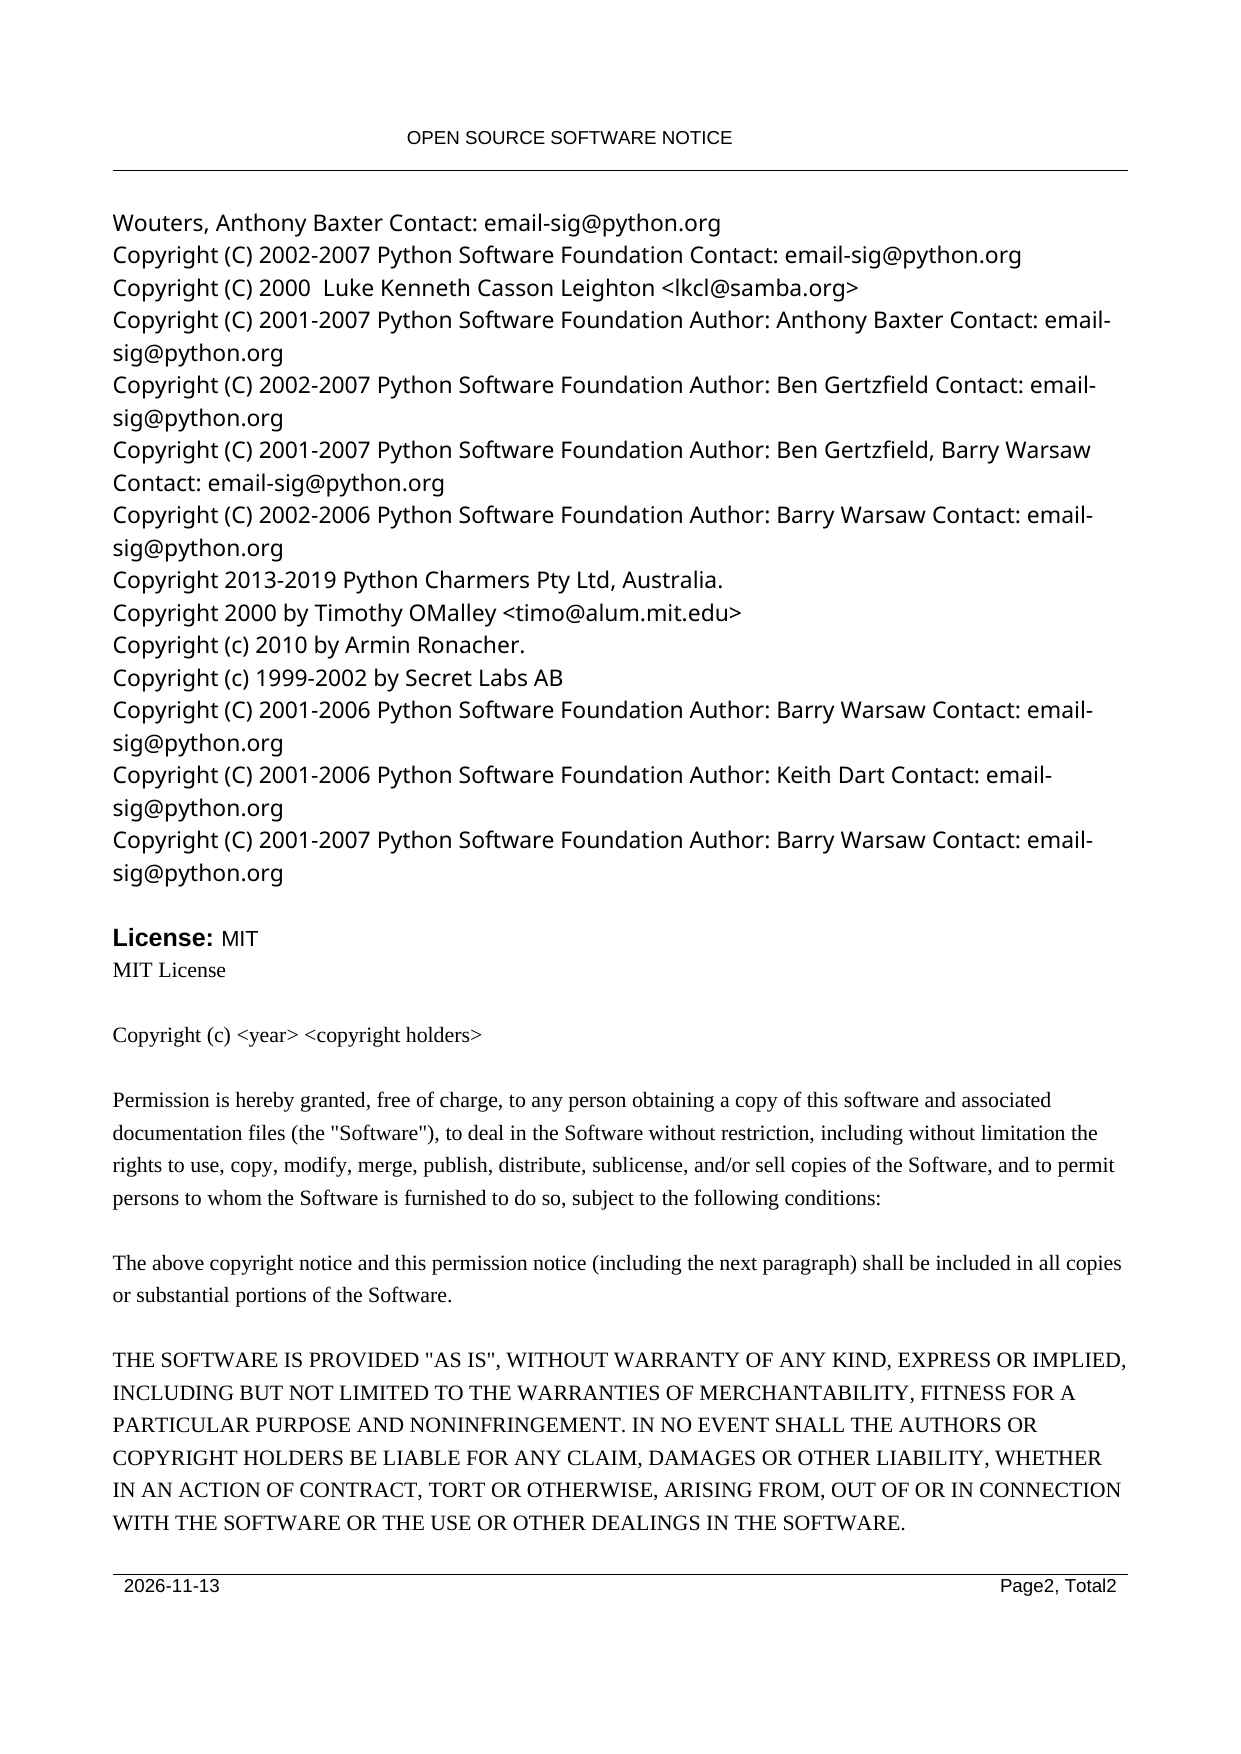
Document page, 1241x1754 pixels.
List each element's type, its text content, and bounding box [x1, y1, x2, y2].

text License: MIT [112, 921, 1128, 954]
text MIT License Copyright (c) <year> <copyright holders> Permission is hereby granted, free of charge, to any person obtaining a copy of this software and associated documentation files (the "Software"), to deal in the Software without restriction, including without limitation the rights to use, copy, modify, merge, publish, distribute, sublicense, and/or sell copies of the Software, and to permit persons to whom the Software is furnished to do so, subject to the following conditions: The above copyright notice and this permission notice (including the next paragraph) shall be included in all copies or substantial portions of the Software. THE SOFTWARE IS PROVIDED "AS IS", WITHOUT WARRANTY OF ANY KIND, EXPRESS OR IMPLIED, INCLUDING BUT NOT LIMITED TO THE WARRANTIES OF MERCHANTABILITY, FITNESS FOR A PARTICULAR PURPOSE AND NONINFRINGEMENT. IN NO EVENT SHALL THE AUTHORS OR COPYRIGHT HOLDERS BE LIABLE FOR ANY CLAIM, DAMAGES OR OTHER LIABILITY, WHETHER IN AN ACTION OF CONTRACT, TORT OR OTHERWISE, ARISING FROM, OUT OF OR IN CONNECTION WITH THE SOFTWARE OR THE USE OR OTHER DEALINGS IN THE SOFTWARE. [112, 954, 1128, 1539]
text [112, 206, 1128, 921]
